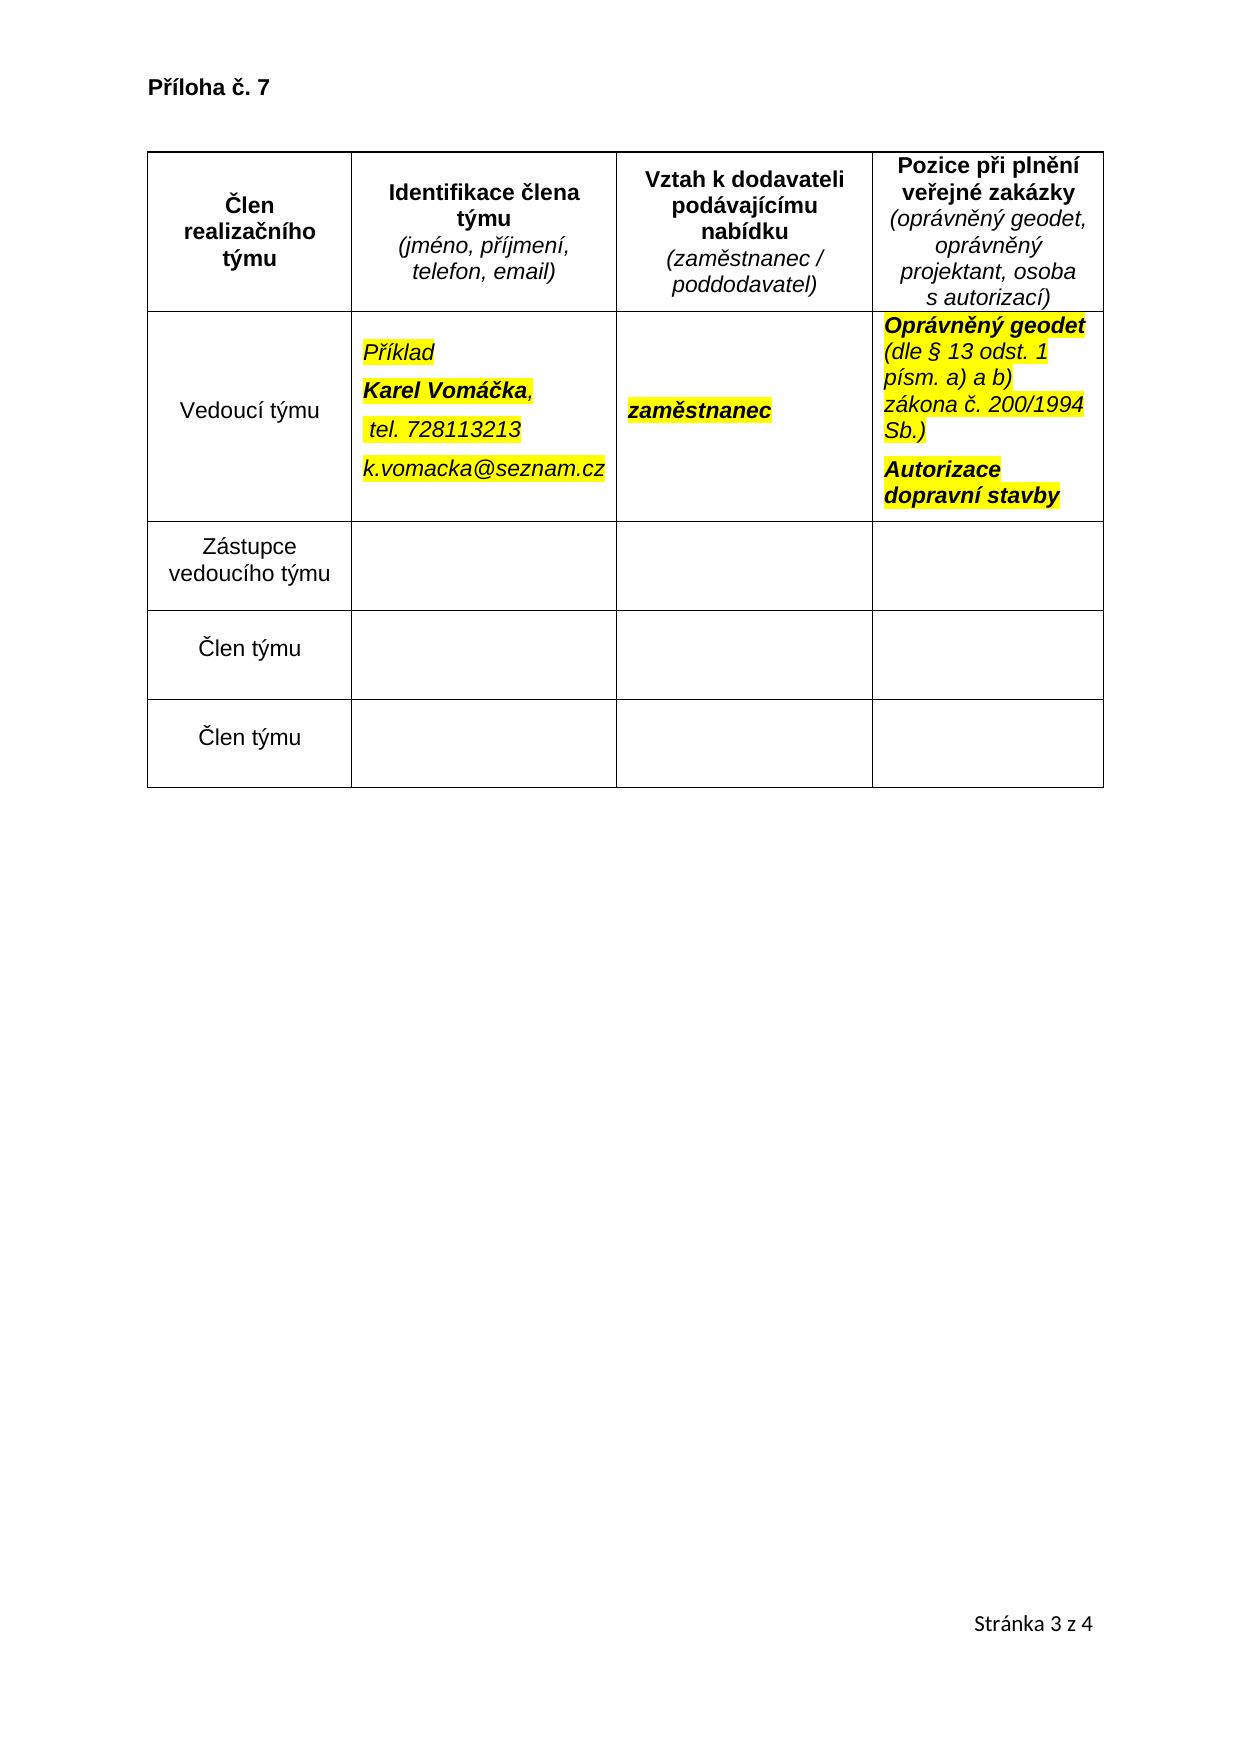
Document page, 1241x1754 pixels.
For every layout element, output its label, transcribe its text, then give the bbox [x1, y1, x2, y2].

table_cell Vedoucí týmu [148, 312, 351, 521]
table_header Identifikace člena týmu (jméno, příjmení, telefon, email) [352, 153, 616, 311]
table_cell Zástupce vedoucího týmu [148, 522, 351, 610]
table_cell [617, 611, 872, 698]
table_cell Člen týmu [148, 700, 351, 787]
table_cell Příklad Karel Vomáčka, tel. 728113213 k.vomacka@seznam.cz [352, 312, 616, 521]
table_header Vztah k dodavateli podávajícímu nabídku (zaměstnanec / poddodavatel) [617, 153, 872, 311]
table_cell [873, 700, 1103, 787]
table_cell [617, 700, 872, 787]
table_cell [352, 522, 616, 610]
table_cell Člen týmu [148, 611, 351, 698]
table_header Člen realizačního týmu [148, 153, 351, 311]
table_cell Oprávněný geodet (dle § 13 odst. 1 písm. a) a b) zákona č. 200/1994 Sb.) Autorizace dopravní stavby [873, 312, 1103, 521]
table_cell [873, 611, 1103, 698]
table_cell [873, 522, 1103, 610]
table_cell zaměstnanec [617, 312, 872, 521]
table_cell [617, 522, 872, 610]
table_cell [352, 611, 616, 698]
table_cell [352, 700, 616, 787]
table_header Pozice při plnění veřejné zakázky (oprávněný geodet, oprávněný projektant, osoba s autorizací) [873, 153, 1103, 311]
